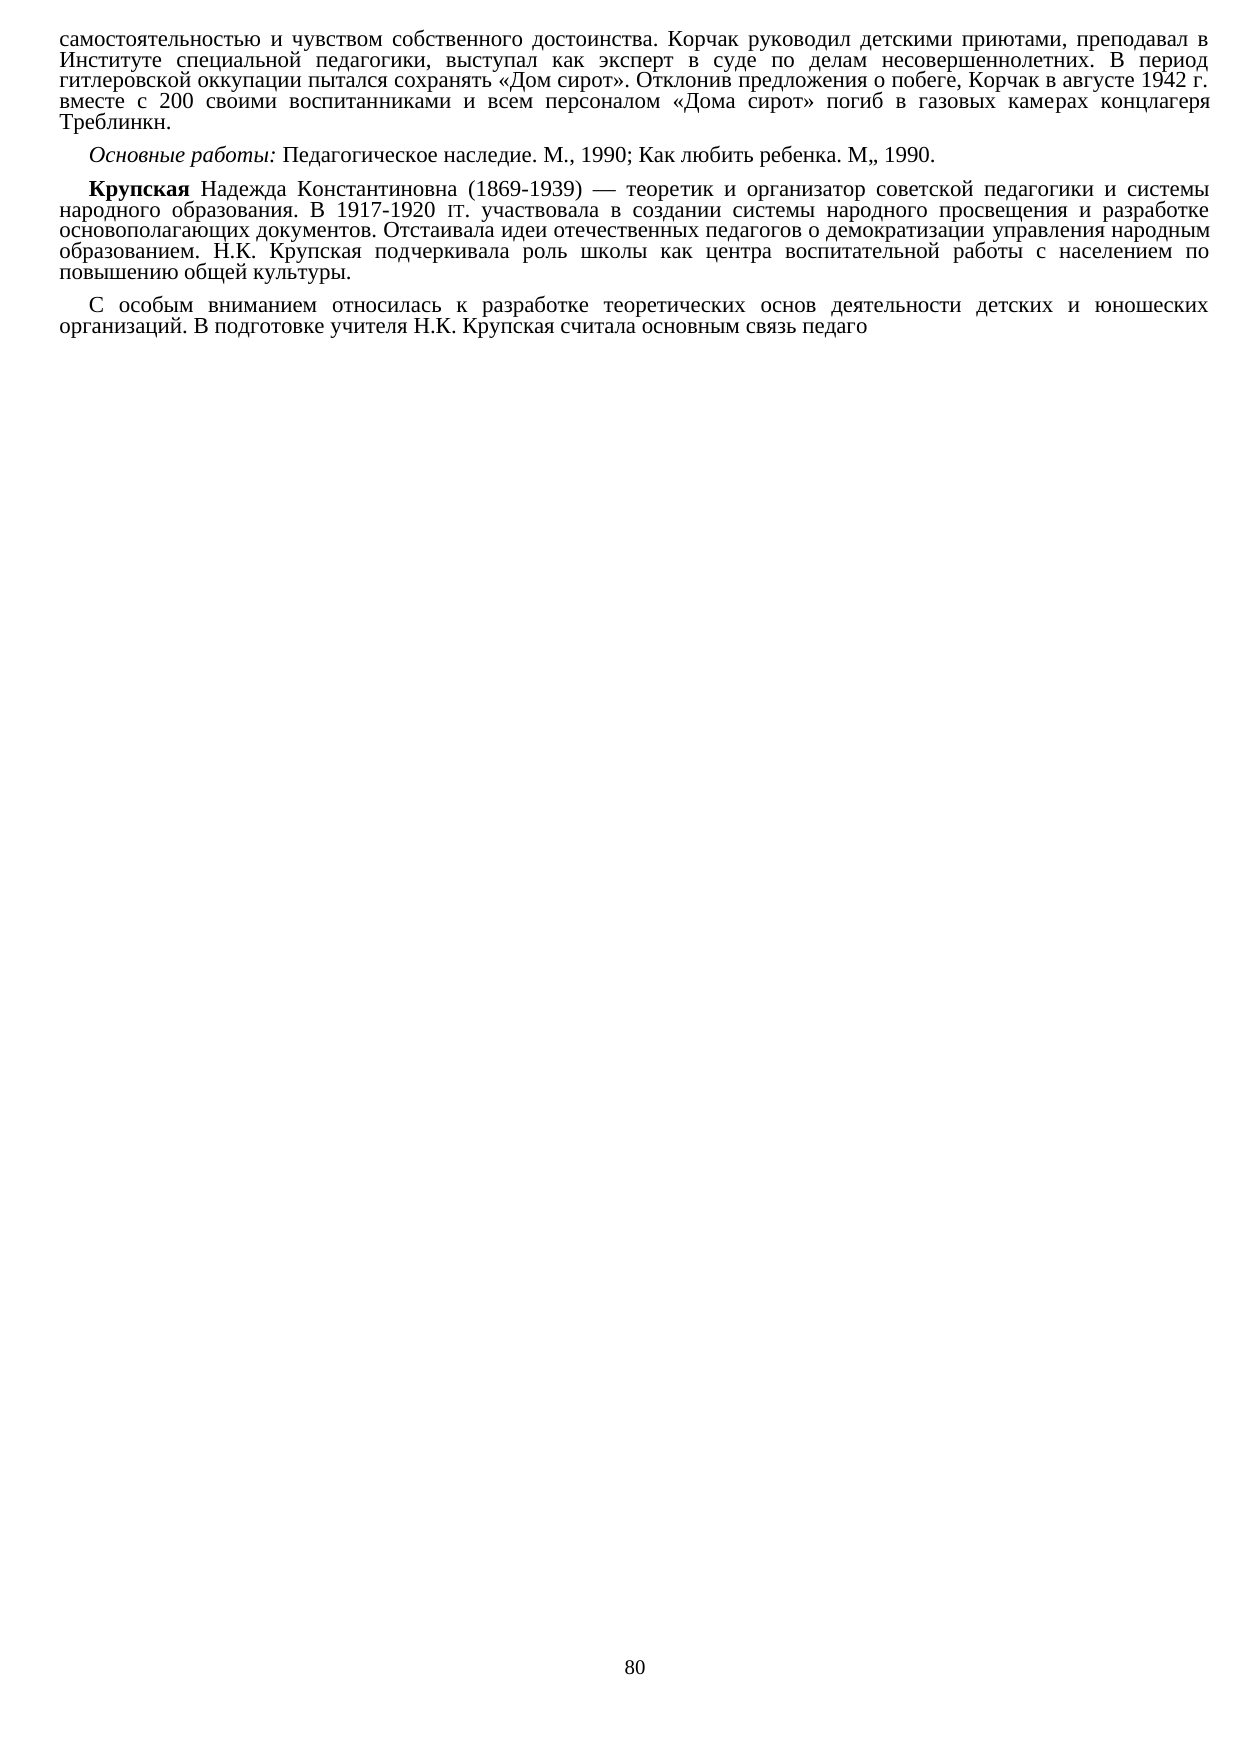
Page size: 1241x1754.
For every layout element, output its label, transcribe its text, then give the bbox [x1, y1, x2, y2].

text Основные работы: Педагогическое наследие. М., 1990; Как любить ребенка. М„ 1990. [59, 146, 1211, 167]
text Крупская Надежда Константиновна (1869-1939) — теоретик и организатор советской педагогики и системы народного образования. В 1917-1920 it. участвовала в создании системы народного просвещения и разработке основополагающих документов. Отстаивала идеи отечественных педагогов о демократизации управления народным образованием. Н.К. Крупская подчеркивала роль школы как центра воспитательной работы с населением по повышению общей культуры. [59, 179, 1211, 284]
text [59, 29, 1211, 134]
text С особым вниманием относилась к разработке теоретических основ деятельности детских и юношеских организаций. В подготовке учителя H.К. Крупская считала основным связь педаго [59, 296, 1211, 338]
